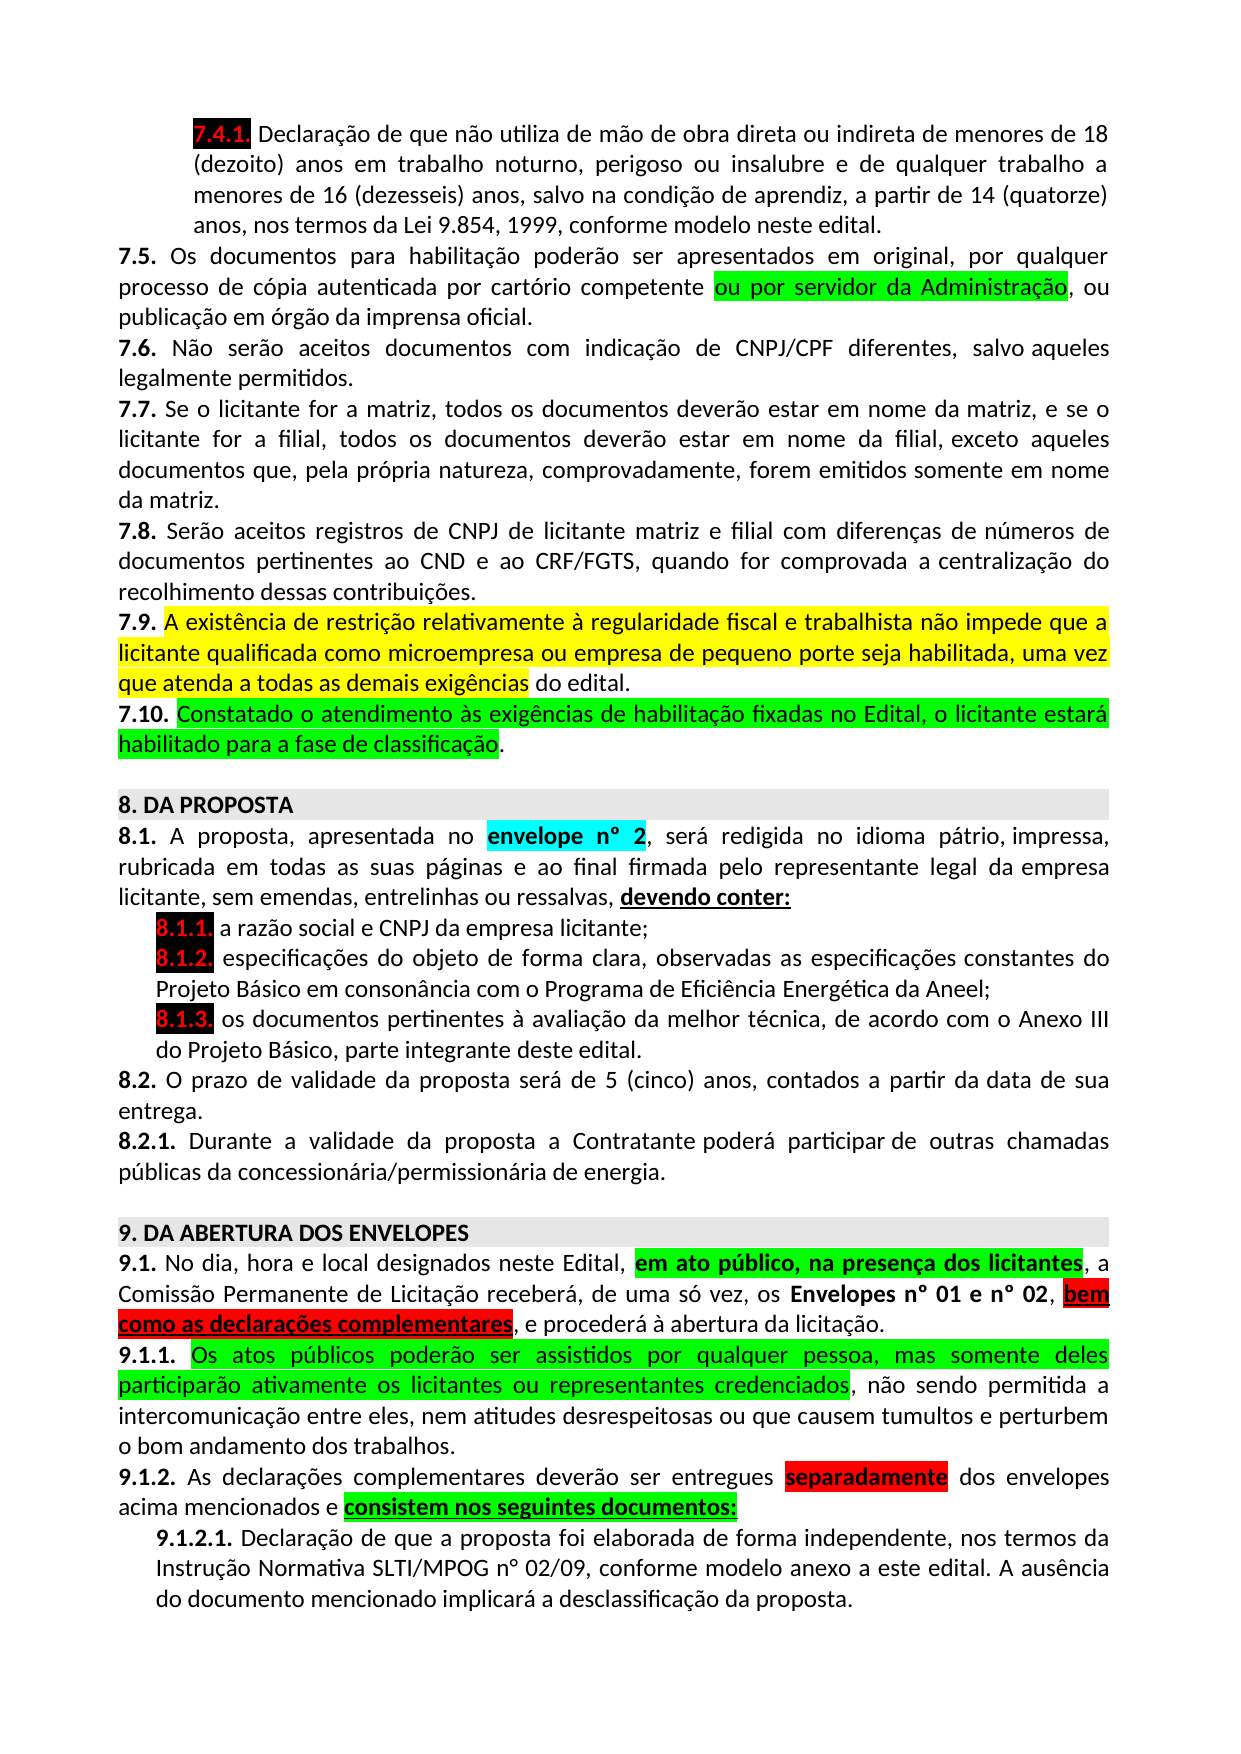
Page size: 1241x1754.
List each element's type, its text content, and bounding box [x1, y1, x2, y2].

text 8. DA PROPOSTA [118, 789, 1109, 820]
text 7.7. Se o licitante for a matriz, todos os documentos deverão estar em nome da matriz, e se o licitante for a filial, todos os documentos deverão estar em nome da filial, exceto aqueles documentos que, pela própria natureza, comprovadamente, forem emitidos somente em nome da matriz. [118, 393, 1109, 515]
text 8.1. A proposta, apresentada no envelope nº 2, será redigida no idioma pátrio, impressa, rubricada em todas as suas páginas e ao final firmada pelo representante legal da empresa licitante, sem emendas, entrelinhas ou ressalvas, devendo conter: [118, 820, 1109, 912]
text 7.5. Os documentos para habilitação poderão ser apresentados em original, por qualquer processo de cópia autenticada por cartório competente ou por servidor da Administração, ou publicação em órgão da imprensa oficial. [118, 240, 1109, 332]
text 7.8. Serão aceitos registros de CNPJ de licitante matriz e filial com diferenças de números de documentos pertinentes ao CND e ao CRF/FGTS, quando for comprovada a centralização do recolhimento dessas contribuições. [118, 515, 1109, 606]
text 8.2.1. Durante a validade da proposta a Contratante poderá participar de outras chamadas públicas da concessionária/permissionária de energia. [118, 1125, 1109, 1186]
list 7.4.1. Declaração de que não utiliza de mão de obra direta ou indireta de menores de 18 (dezoito) anos em trabalho noturno, perigoso ou insalubre e de qualquer trabalho a menores de 16 (dezesseis) anos, salvo na condição de aprendiz, a partir de 14 (quatorze) anos, nos termos da Lei 9.854, 1999, conforme modelo neste edital. [193, 118, 1109, 240]
text 7.6. Não serão aceitos documentos com indicação de CNPJ/CPF diferentes, salvo aqueles legalmente permitidos. [118, 332, 1109, 393]
text 9.1.2.1. Declaração de que a proposta foi elaborada de forma independente, nos termos da Instrução Normativa SLTI/MPOG n° 02/09, conforme modelo anexo a este edital. A ausência do documento mencionado implicará a desclassificação da proposta. [156, 1522, 1109, 1614]
text 9.1.2. As declarações complementares deverão ser entregues separadamente dos envelopes acima mencionados e consistem nos seguintes documentos: [118, 1461, 1109, 1522]
text 9.1. No dia, hora e local designados neste Edital, em ato público, na presença dos licitantes, a Comissão Permanente de Licitação receberá, de uma só vez, os Envelopes nº 01 e nº 02, bem como as declarações complementares, e procederá à abertura da licitação. [118, 1247, 1109, 1339]
text 7.10. Constatado o atendimento às exigências de habilitação fixadas no Edital, o licitante estará habilitado para a fase de classificação. [118, 698, 1109, 759]
text 8.1.2. especificações do objeto de forma clara, observadas as especificações constantes do Projeto Básico em consonância com o Programa de Eficiência Energética da Aneel; [156, 942, 1109, 1003]
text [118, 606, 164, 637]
text 9. DA ABERTURA DOS ENVELOPES [118, 1217, 1109, 1247]
text 8.2. O prazo de validade da proposta será de 5 (cinco) anos, contados a partir da data de sua entrega. [118, 1064, 1109, 1125]
text 7.9. A existência de restrição relativamente à regularidade fiscal e trabalhista não impede que a licitante qualificada como microempresa ou empresa de pequeno porte seja habilitada, uma vez que atenda a todas as demais exigências do edital. [118, 667, 1109, 698]
text 9.1.1. Os atos públicos poderão ser assistidos por qualquer pessoa, mas somente deles participarão ativamente os licitantes ou representantes credenciados, não sendo permitida a intercomunicação entre eles, nem atitudes desrespeitosas ou que causem tumultos e perturbem o bom andamento dos trabalhos. [118, 1339, 1109, 1461]
text 8.1.1. a razão social e CNPJ da empresa licitante; [214, 912, 1109, 942]
text 8.1.3. os documentos pertinentes à avaliação da melhor técnica, de acordo com o Anexo III do Projeto Básico, parte integrante deste edital. [156, 1003, 1109, 1064]
